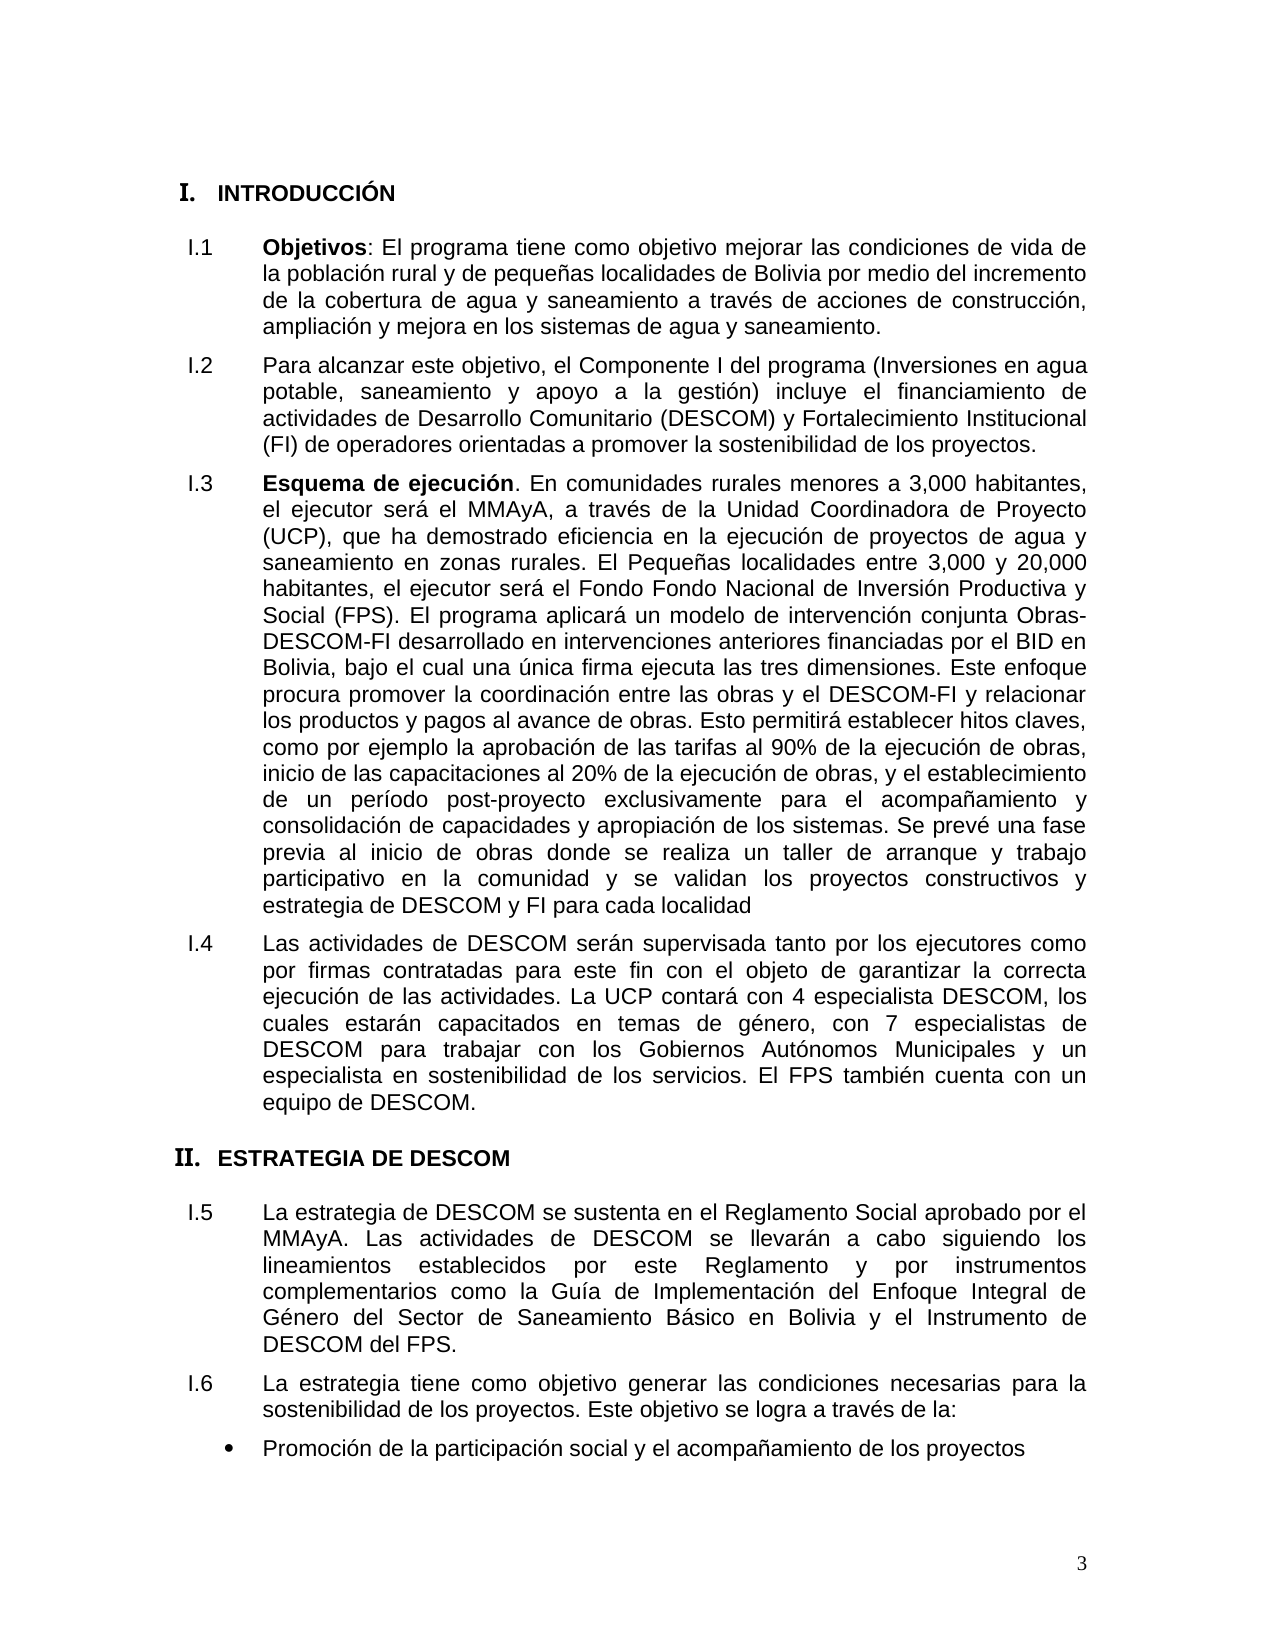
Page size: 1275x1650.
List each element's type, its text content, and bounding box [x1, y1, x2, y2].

list Promoción de la participación social y el acompañamiento de los proyectos [225, 1435, 1087, 1461]
subtitle INTRODUCCIÓN [187, 175, 1087, 209]
list La estrategia tiene como objetivo generar las condiciones necesarias para la sostenibilidad de los proyectos. Este objetivo se logra a través de la: [187, 1369, 1087, 1422]
list Las actividades de DESCOM serán supervisada tanto por los ejecutores como por firmas contratadas para este fin con el objeto de garantizar la correcta ejecución de las actividades. La UCP contará con 4 especialista DESCOM, los cuales estarán capacitados en temas de género, con 7 especialistas de DESCOM para trabajar con los Gobiernos Autónomos Municipales y un especialista en sostenibilidad de los servicios. El FPS también cuenta con un equipo de DESCOM. [187, 930, 1087, 1115]
list La estrategia de DESCOM se sustenta en el Reglamento Social aprobado por el MMAyA. Las actividades de DESCOM se llevarán a cabo siguiendo los lineamientos establecidos por este Reglamento y por instrumentos complementarios como la Guía de Implementación del Enfoque Integral de Género del Sector de Saneamiento Básico en Bolivia y el Instrumento de DESCOM del FPS. [187, 1199, 1087, 1357]
list Objetivos: El programa tiene como objetivo mejorar las condiciones de vida de la población rural y de pequeñas localidades de Bolivia por medio del incremento de la cobertura de agua y saneamiento a través de acciones de construcción, ampliación y mejora en los sistemas de agua y saneamiento. [187, 234, 1087, 339]
subtitle ESTRATEGIA DE DESCOM [187, 1140, 1087, 1174]
list Esquema de ejecución. En comunidades rurales menores a 3,000 habitantes, el ejecutor será el MMAyA, a través de la Unidad Coordinadora de Proyecto (UCP), que ha demostrado eficiencia en la ejecución de proyectos de agua y saneamiento en zonas rurales. El Pequeñas localidades entre 3,000 y 20,000 habitantes, el ejecutor será el Fondo Fondo Nacional de Inversión Productiva y Social (FPS). El programa aplicará un modelo de intervención conjunta Obras-DESCOM-FI desarrollado en intervenciones anteriores financiadas por el BID en Bolivia, bajo el cual una única firma ejecuta las tres dimensiones. Este enfoque procura promover la coordinación entre las obras y el DESCOM-FI y relacionar los productos y pagos al avance de obras. Esto permitirá establecer hitos claves, como por ejemplo la aprobación de las tarifas al 90% de la ejecución de obras, inicio de las capacitaciones al 20% de la ejecución de obras, y el establecimiento de un período post-proyecto exclusivamente para el acompañamiento y consolidación de capacidades y apropiación de los sistemas. Se prevé una fase previa al inicio de obras donde se realiza un taller de arranque y trabajo participativo en la comunidad y se validan los proyectos constructivos y estrategia de DESCOM y FI para cada localidad [187, 470, 1087, 918]
list Para alcanzar este objetivo, el Componente I del programa (Inversiones en agua potable, saneamiento y apoyo a la gestión) incluye el financiamiento de actividades de Desarrollo Comunitario (DESCOM) y Fortalecimiento Institucional (FI) de operadores orientadas a promover la sostenibilidad de los proyectos. [187, 352, 1087, 457]
